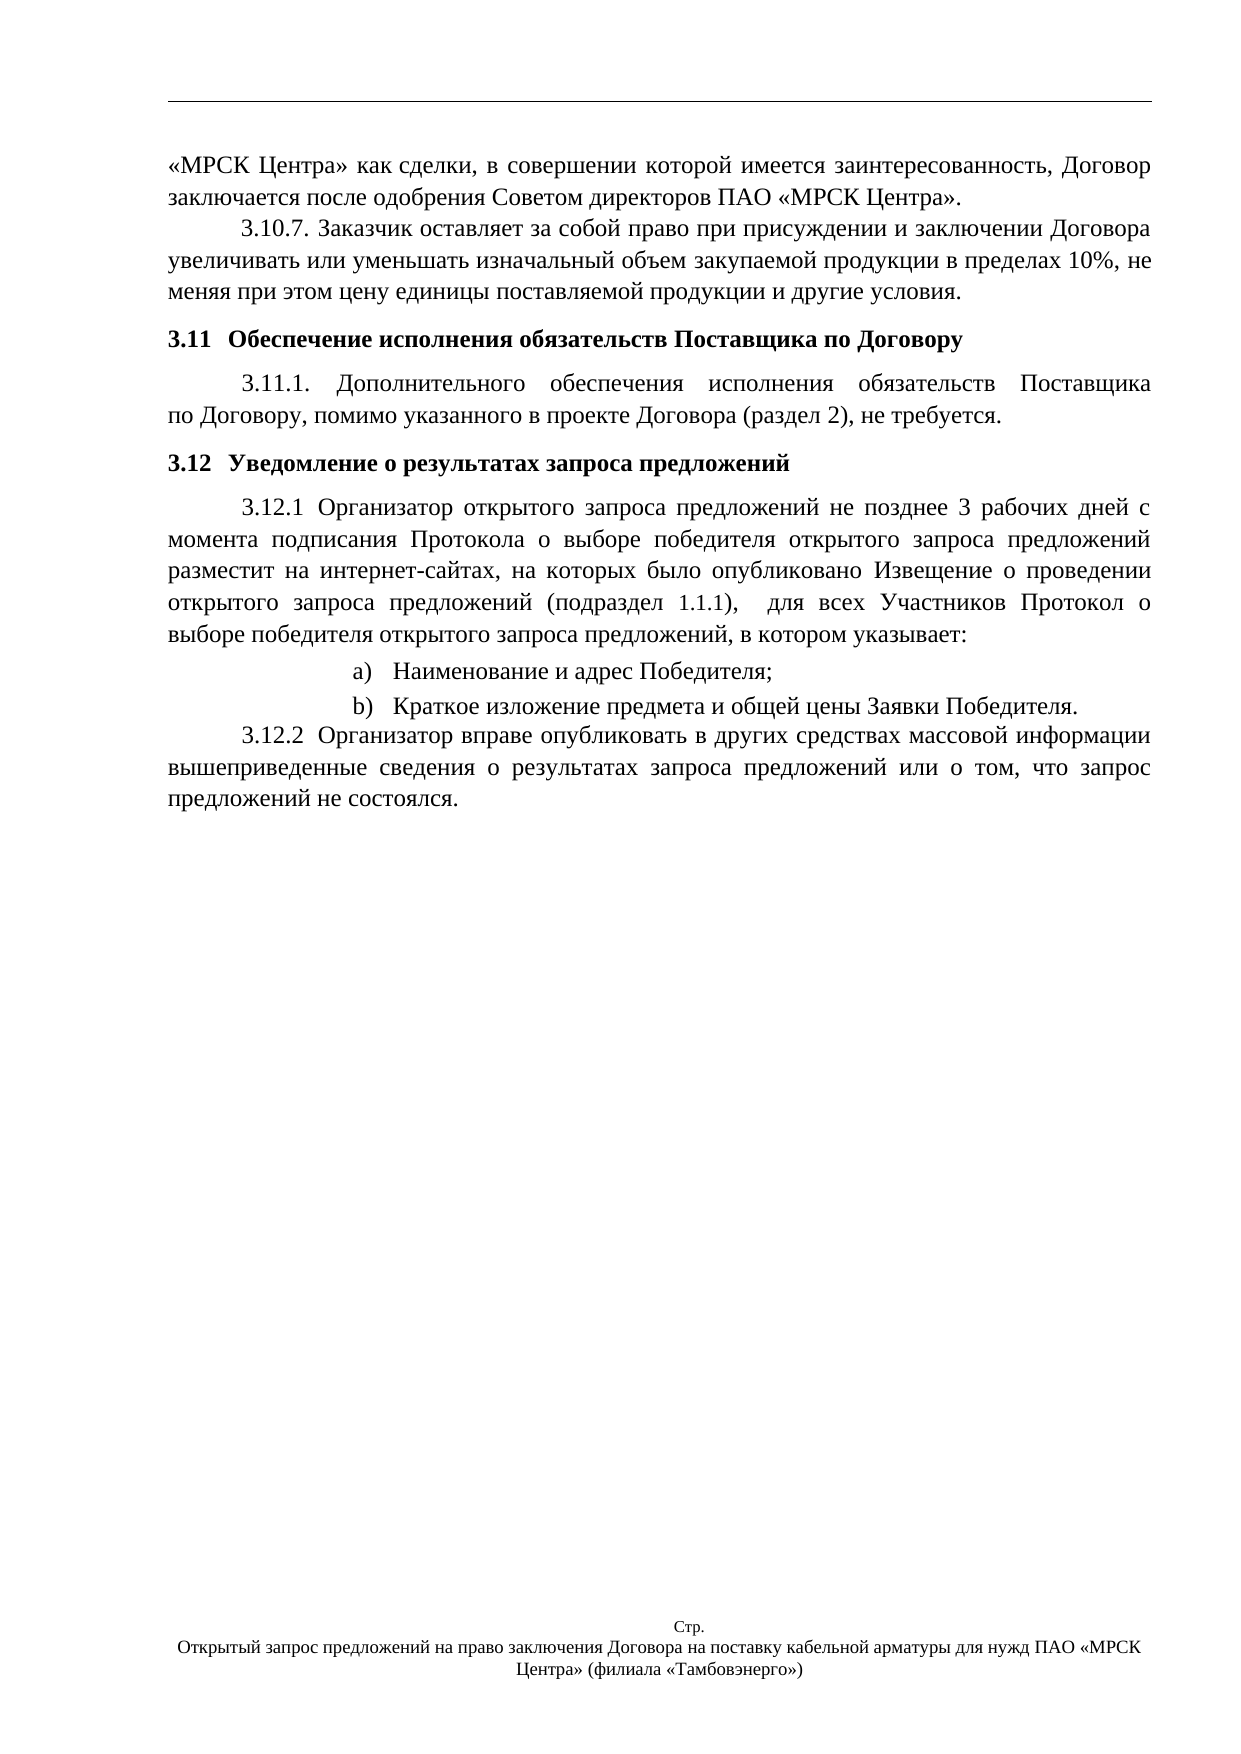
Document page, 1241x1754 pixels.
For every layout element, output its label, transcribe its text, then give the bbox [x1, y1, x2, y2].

list Краткое изложение предмета и общей цены Заявки Победителя. [286, 691, 1166, 720]
subtitle Уведомление о результатах запроса предложений [168, 448, 1152, 477]
subtitle Обеспечение исполнения обязательств Поставщика по Договору [168, 324, 1152, 353]
text 3.12.2 Организатор вправе опубликовать в других средствах массовой информации вышеприведенные сведения о результатах запроса предложений или о том, что запрос предложений не состоялся. [168, 720, 1152, 812]
text 3.12.1 Организатор открытого запроса предложений не позднее 3 рабочих дней с момента подписания Протокола о выборе победителя открытого запроса предложений разместит на интернет-сайтах, на которых было опубликовано Извещение о проведении открытого запроса предложений (подраздел 1.1.1), для всех Участников Протокол о выборе победителя открытого запроса предложений, в котором указывает: [168, 492, 1152, 647]
list Наименование и адрес Победителя; [286, 656, 1166, 685]
list Заказчик оставляет за собой право при присуждении и заключении Договора увеличивать или уменьшать изначальный объем закупаемой продукции в пределах 10%, не меняя при этом цену единицы поставляемой продукции и другие условия. [168, 213, 1152, 305]
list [168, 150, 1152, 210]
list Дополнительного обеспечения исполнения обязательств Поставщика по Договору, помимо указанного в проекте Договора (раздел 2), не требуется. [168, 368, 1152, 429]
